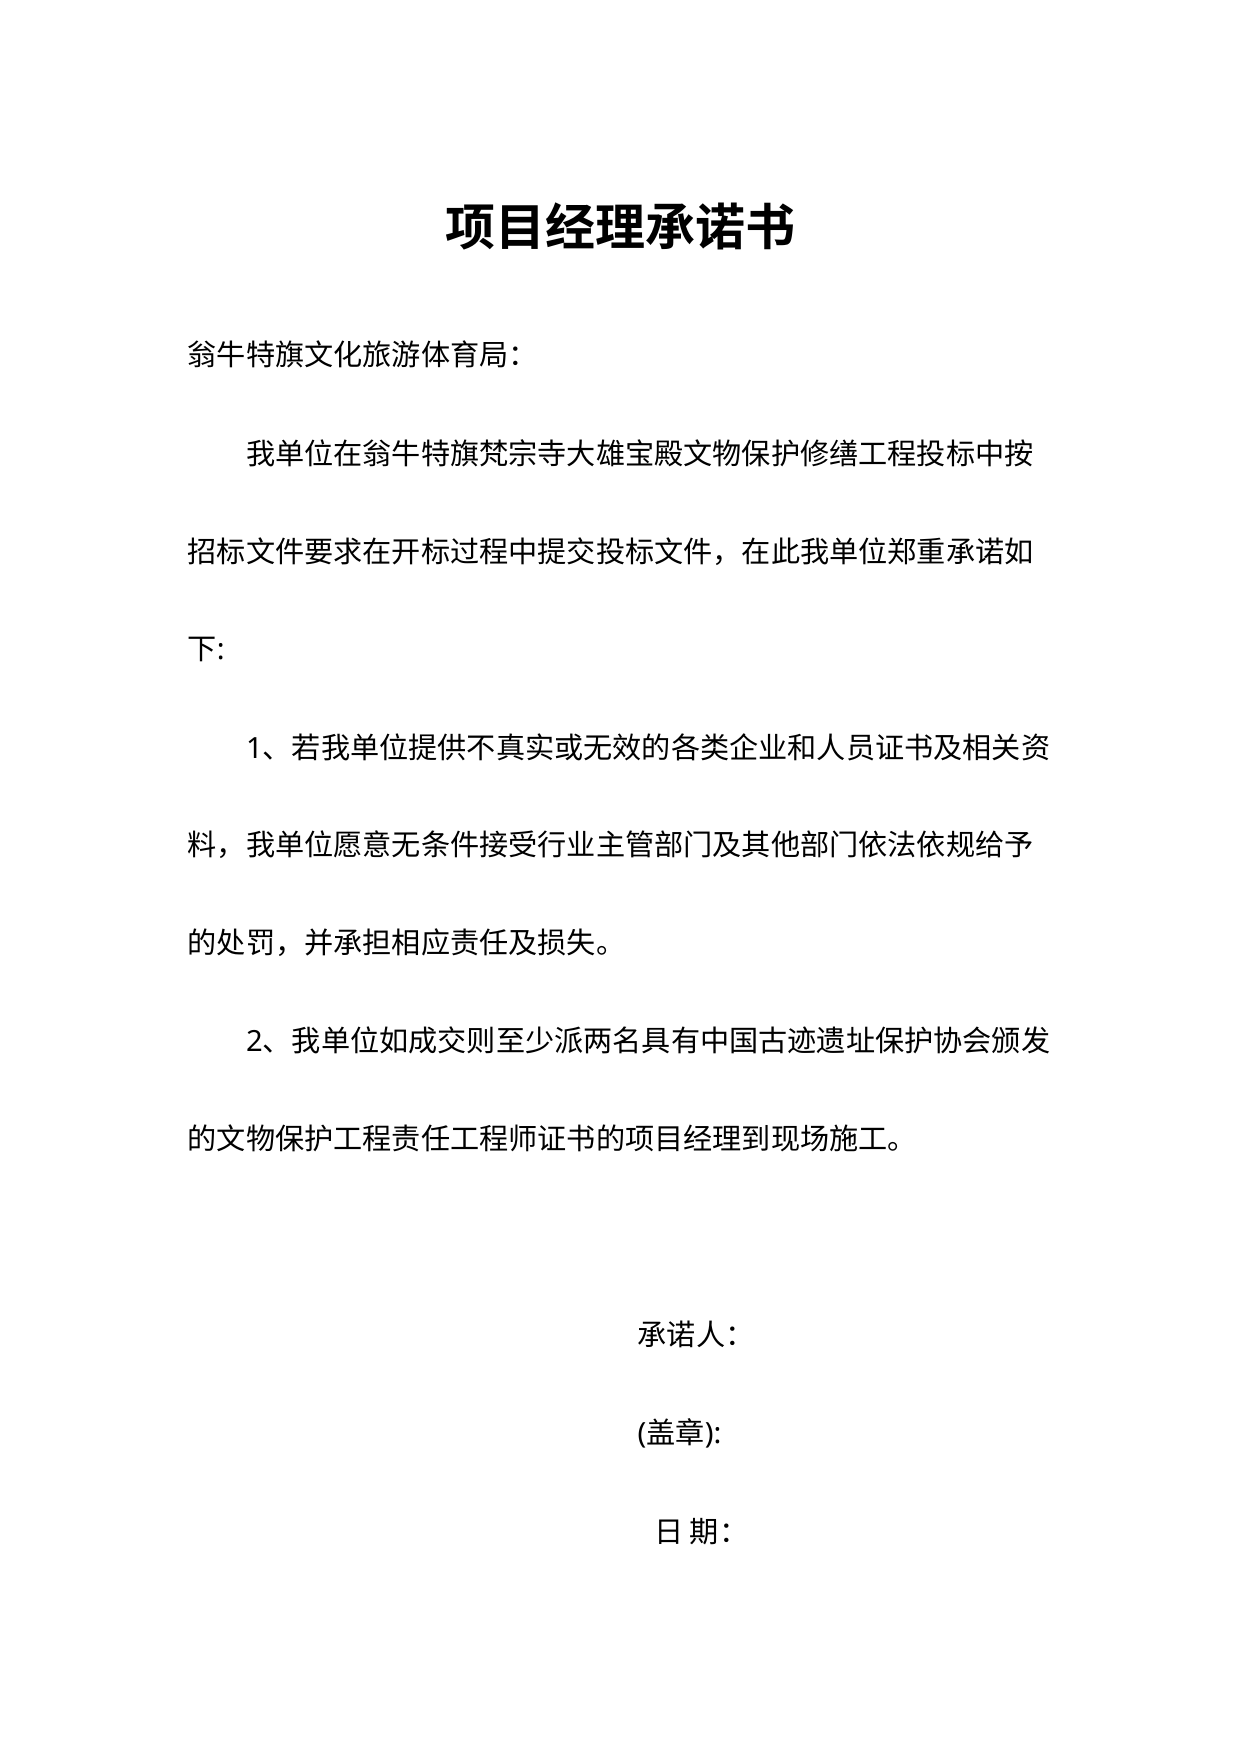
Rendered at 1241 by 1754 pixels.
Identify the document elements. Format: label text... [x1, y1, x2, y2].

text 承诺人： [637, 1300, 1053, 1365]
text 1、若我单位提供不真实或无效的各类企业和人员证书及相关资料，我单位愿意无条件接受行业主管部门及其他部门依法依规给予的处罚，并承担相应责任及损失。 [187, 713, 1053, 973]
text (盖章): [637, 1399, 1053, 1464]
text 2、我单位如成交则至少派两名具有中国古迹遗址保护协会颁发的文物保护工程责任工程师证书的项目经理到现场施工。 [187, 1007, 1053, 1169]
text 翁牛特旗文化旅游体育局： [187, 321, 1053, 386]
text 项目经理承诺书 [187, 174, 1053, 272]
text 我单位在翁牛特旗梵宗寺大雄宝殿文物保护修缮工程投标中按招标文件要求在开标过程中提交投标文件，在此我单位郑重承诺如下: [187, 419, 1053, 679]
text 日 期： [187, 1497, 1053, 1562]
